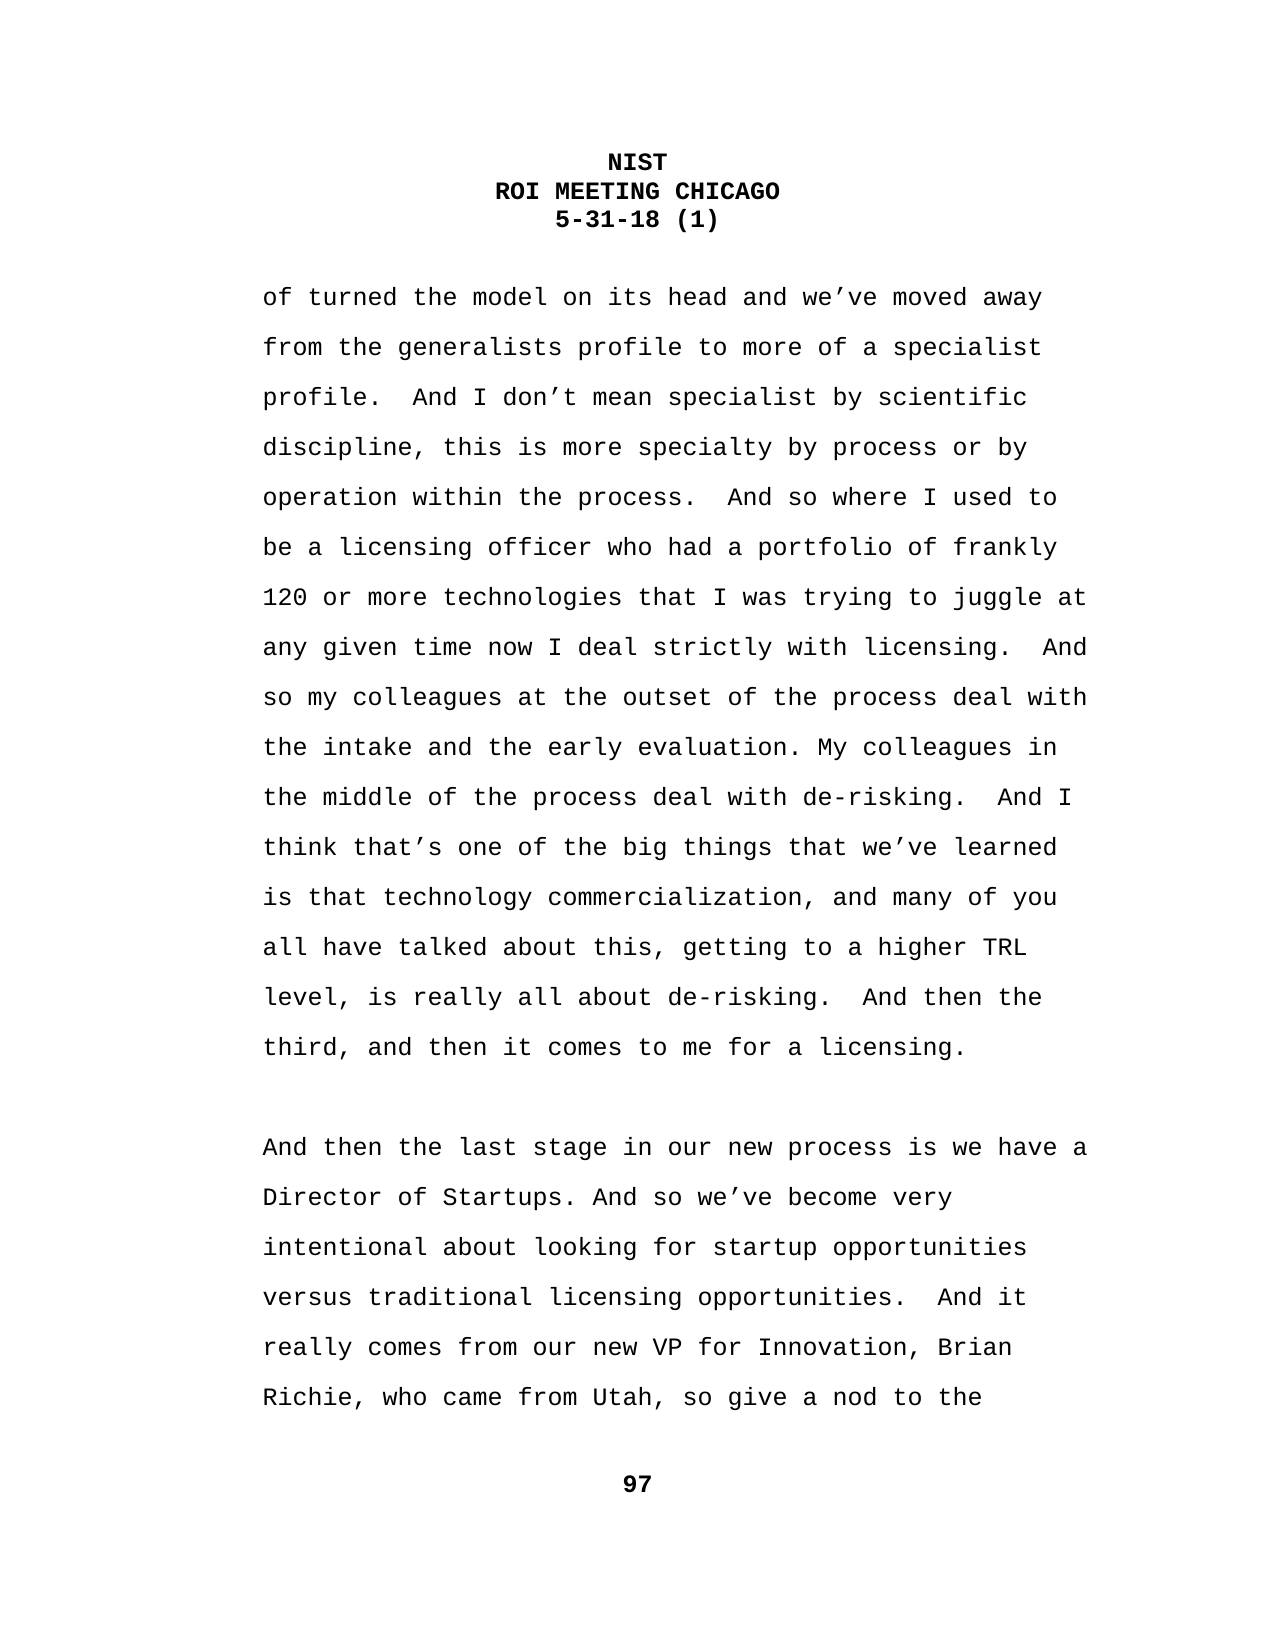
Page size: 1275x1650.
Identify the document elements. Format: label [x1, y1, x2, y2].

text [187, 263, 1087, 1063]
text [262, 1113, 1087, 1413]
